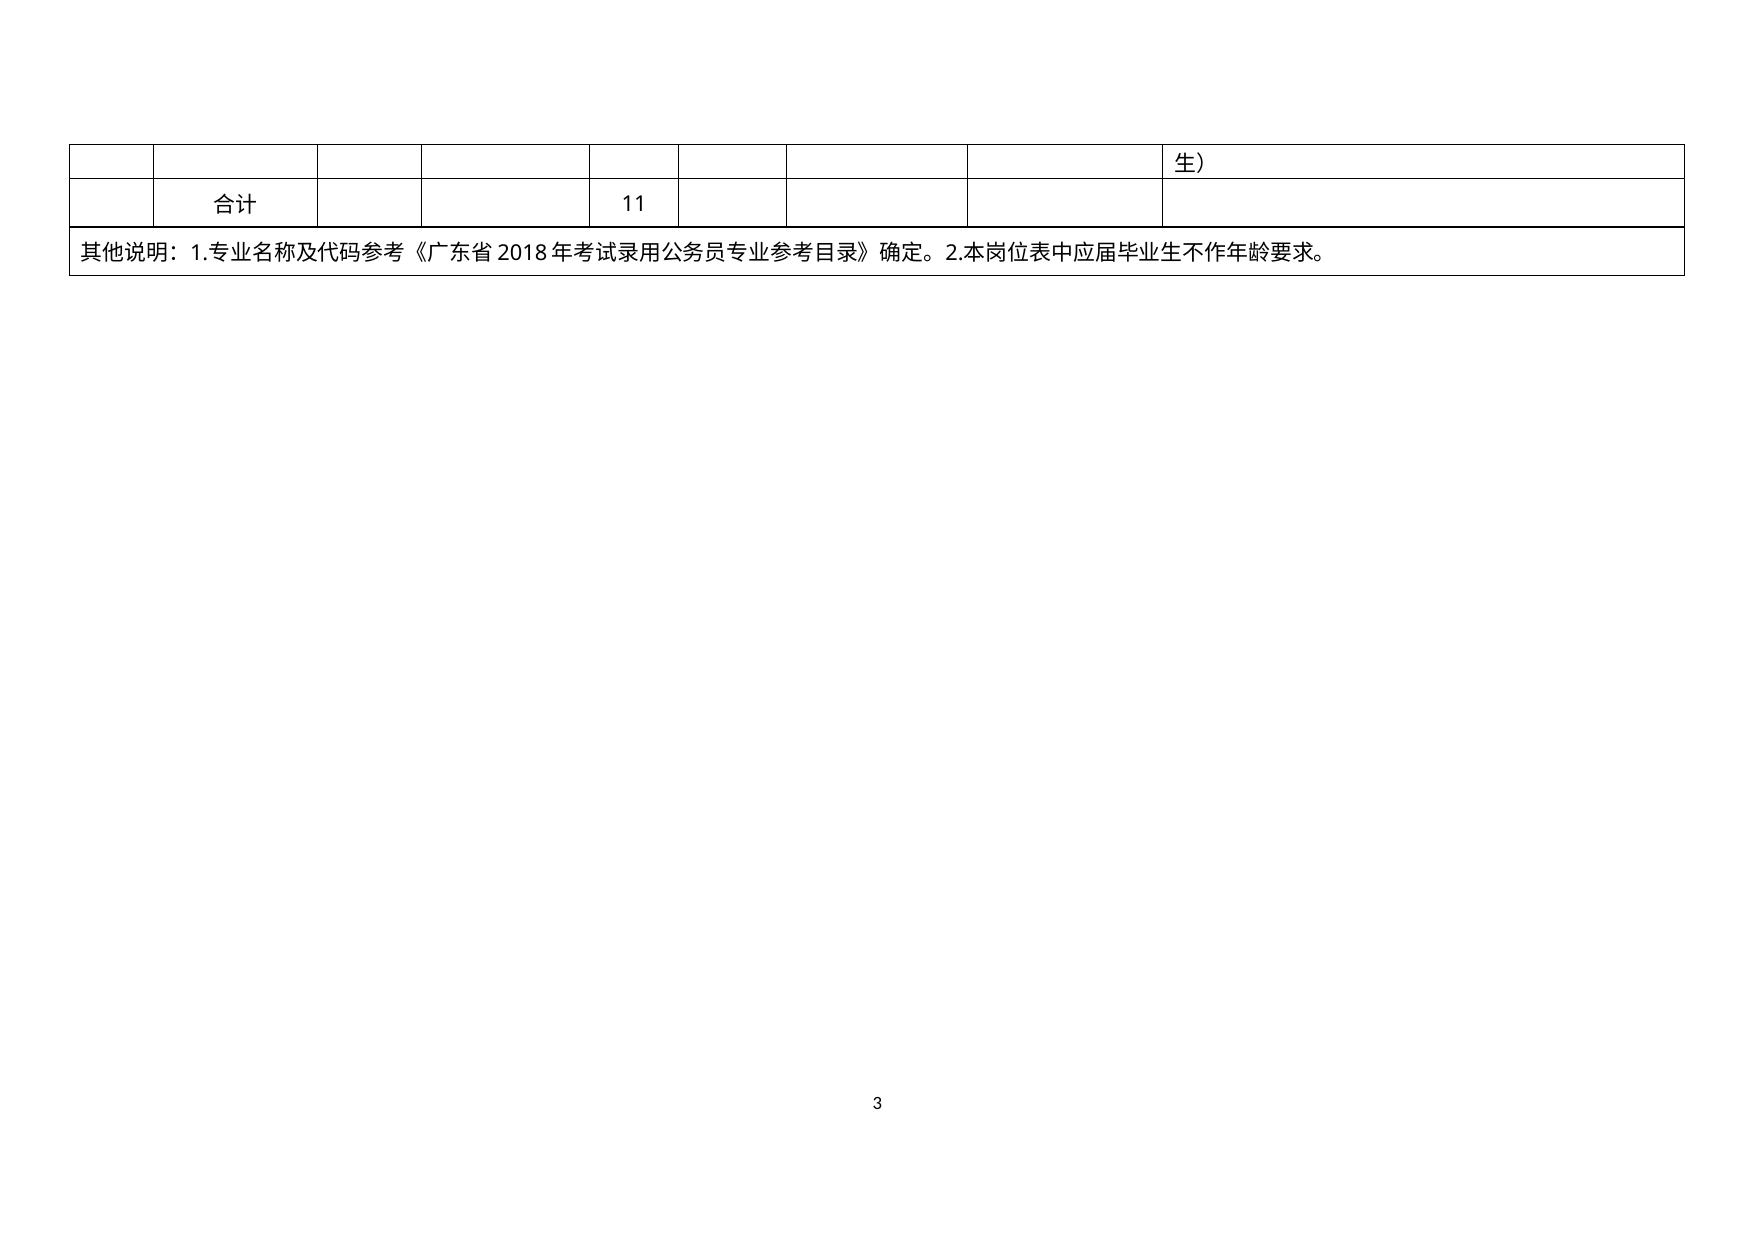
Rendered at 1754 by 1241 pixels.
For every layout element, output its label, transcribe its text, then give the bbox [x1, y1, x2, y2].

table_cell 管理九级 [422, 145, 589, 178]
table_cell 1 [590, 145, 678, 178]
table_cell 其他说明：1.专业名称及代码参考《广东省2018年考试录用公务员专业参考目录》确定。2.本岗位表中应届毕业生不作年龄要求。 [70, 228, 1684, 275]
table_cell [318, 179, 421, 226]
table_cell [787, 179, 967, 226]
table_cell [1163, 179, 1684, 226]
table_cell 专业不限 [968, 145, 1162, 178]
table_cell [422, 179, 589, 226]
table_cell [679, 179, 786, 226]
table_cell [968, 179, 1162, 226]
table_cell 不限 [679, 145, 786, 178]
table_cell A07 [70, 145, 153, 178]
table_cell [1163, 145, 1684, 178]
table_cell 本科（学士）及以上 [787, 145, 967, 178]
table_cell 学校团委管理岗 [154, 145, 317, 178]
table_cell 管理岗 [318, 145, 421, 178]
table_cell 11 [590, 179, 678, 226]
table_cell [70, 179, 153, 226]
table_cell 合计 [154, 179, 317, 226]
